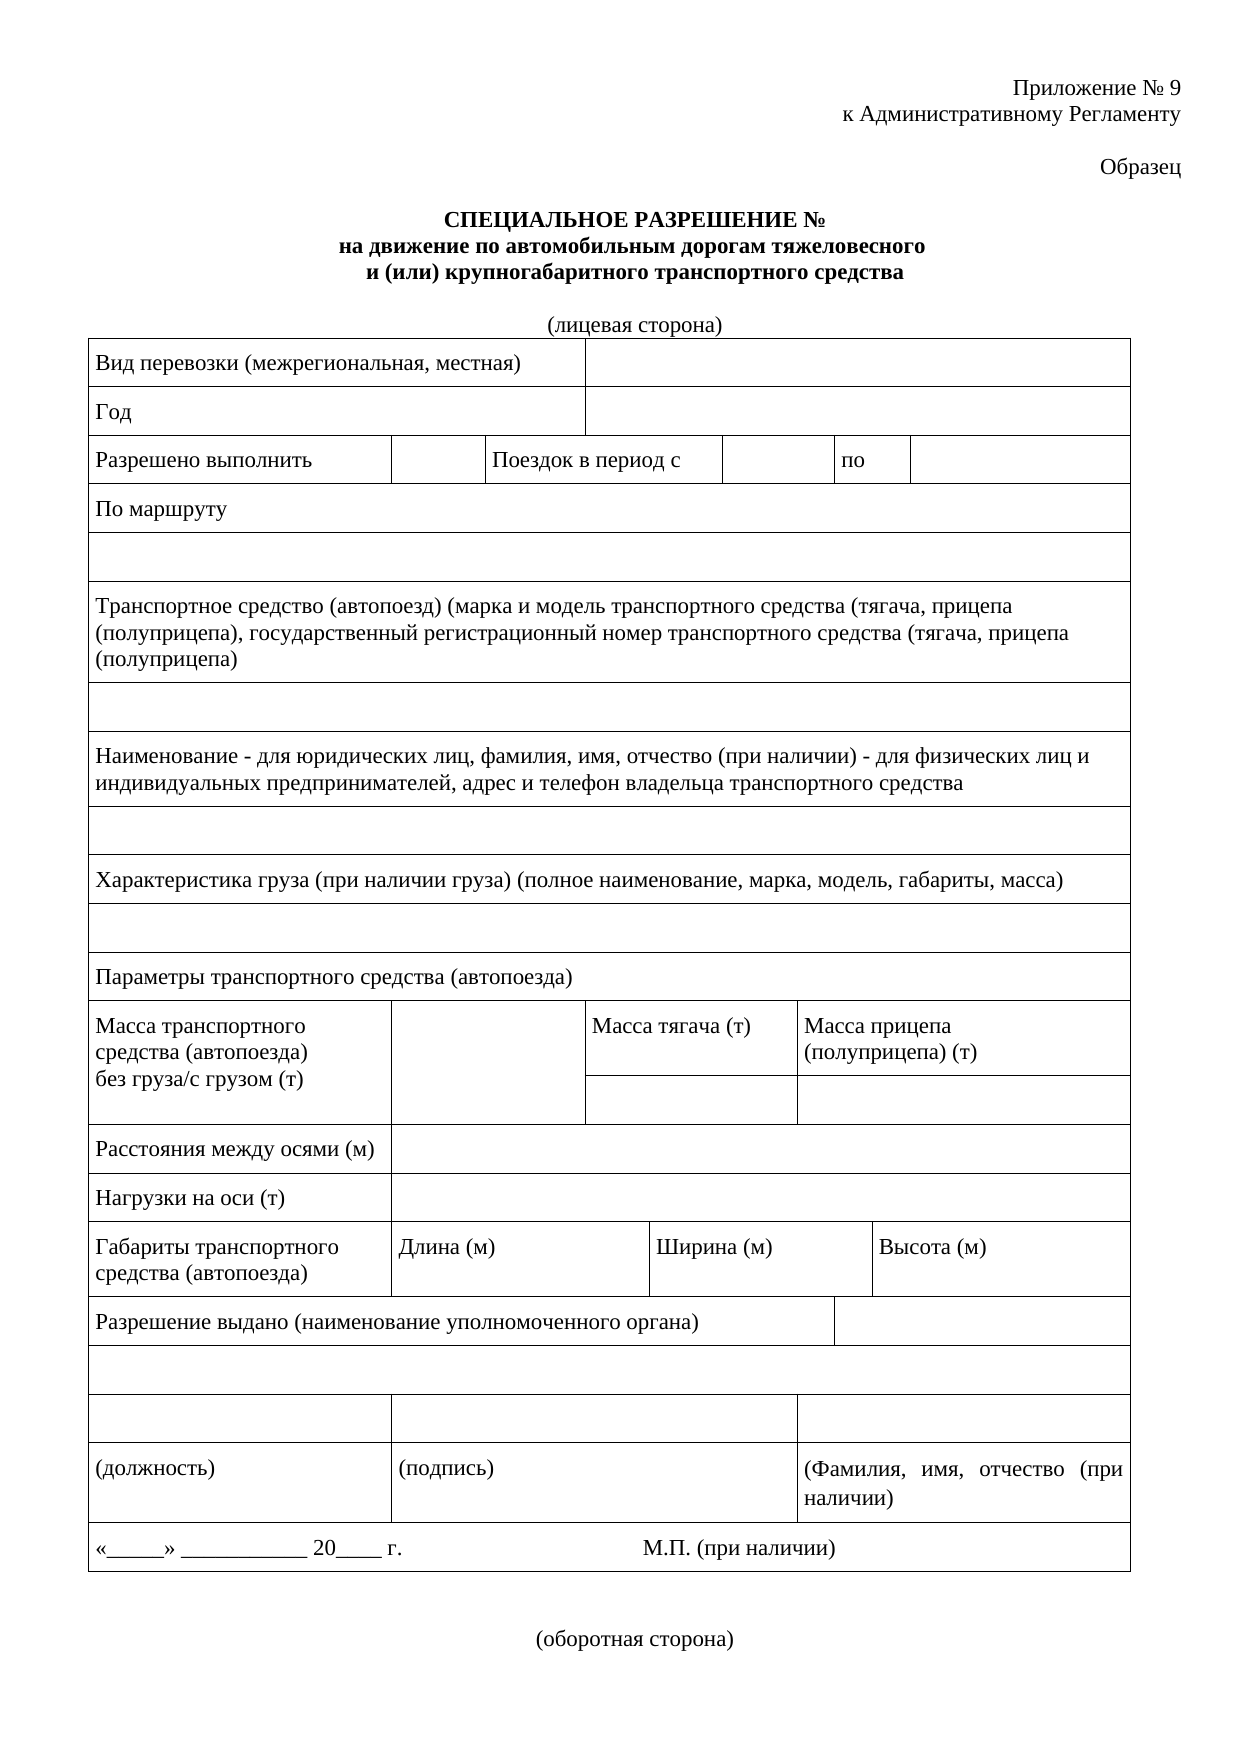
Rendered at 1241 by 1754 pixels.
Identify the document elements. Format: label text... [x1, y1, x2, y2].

table_cell [89, 1346, 1130, 1393]
text СПЕЦИАЛЬНОЕ РАЗРЕШЕНИЕ № [89, 206, 1181, 232]
table_cell [89, 1395, 391, 1442]
table_cell «_____» ___________ 20____ г. М.П. (при наличии) [89, 1523, 1130, 1571]
table_cell По маршруту [89, 484, 1130, 532]
table_cell Наименование - для юридических лиц, фамилия, имя, отчество (при наличии) - для физических лиц и индивидуальных предпринимателей, адрес и телефон владельца транспортного средства [89, 732, 1130, 806]
table_cell [723, 436, 834, 483]
table_cell Нагрузки на оси (т) [89, 1174, 391, 1221]
table_cell Год [89, 387, 585, 435]
table_cell Масса прицепа (полуприцепа) (т) [798, 1001, 1130, 1075]
text Приложение № 9 [89, 74, 1181, 100]
text Образец [89, 153, 1181, 179]
table_cell [586, 387, 1130, 435]
table_cell [392, 436, 485, 483]
text (лицевая сторона) [89, 311, 1181, 337]
table_cell [835, 1297, 1130, 1345]
table_cell (Фамилия, имя, отчество (при наличии) [798, 1443, 1130, 1522]
table_cell [392, 1395, 797, 1442]
table_header [586, 339, 1130, 386]
table_cell Поездок в период с [486, 436, 722, 483]
table_cell Масса тягача (т) [586, 1001, 797, 1075]
table_cell [89, 807, 1130, 854]
table_cell [798, 1076, 1130, 1124]
table_cell [89, 904, 1130, 952]
table_cell [89, 533, 1130, 581]
table_cell Транспортное средство (автопоезд) (марка и модель транспортного средства (тягача, прицепа (полуприцепа), государственный регистрационный номер транспортного средства (тягача, прицепа (полуприцепа) [89, 582, 1130, 682]
table_cell Масса транспортного средства (автопоезда) без груза/с грузом (т) [89, 1001, 391, 1124]
table_cell Характеристика груза (при наличии груза) (полное наименование, марка, модель, габариты, масса) [89, 855, 1130, 903]
text к Административному Регламенту [620, 100, 1181, 127]
table_cell Параметры транспортного средства (автопоезда) [89, 953, 1130, 1000]
table_cell Расстояния между осями (м) [89, 1125, 391, 1172]
table_cell (должность) [89, 1443, 391, 1522]
table_cell [798, 1395, 1130, 1442]
text (оборотная сторона) [89, 1625, 1181, 1651]
table_cell Разрешение выдано (наименование уполномоченного органа) [89, 1297, 834, 1345]
table_cell Ширина (м) [650, 1222, 872, 1296]
table_cell (подпись) [392, 1443, 797, 1522]
table_cell по [835, 436, 910, 483]
table_cell Разрешено выполнить [89, 436, 391, 483]
table_cell Габариты транспортного средства (автопоезда) [89, 1222, 391, 1296]
table_cell Высота (м) [873, 1222, 1130, 1296]
table_header Вид перевозки (межрегиональная, местная) [89, 339, 585, 386]
text на движение по автомобильным дорогам тяжеловесного и (или) крупногабаритного транспортного средства [89, 232, 1181, 285]
table_cell [911, 436, 1130, 483]
table_cell [392, 1001, 585, 1124]
table_cell [89, 683, 1130, 731]
table_cell [392, 1174, 1130, 1221]
table_cell Длина (м) [392, 1222, 649, 1296]
table_cell [392, 1125, 1130, 1172]
table_cell [586, 1076, 797, 1124]
